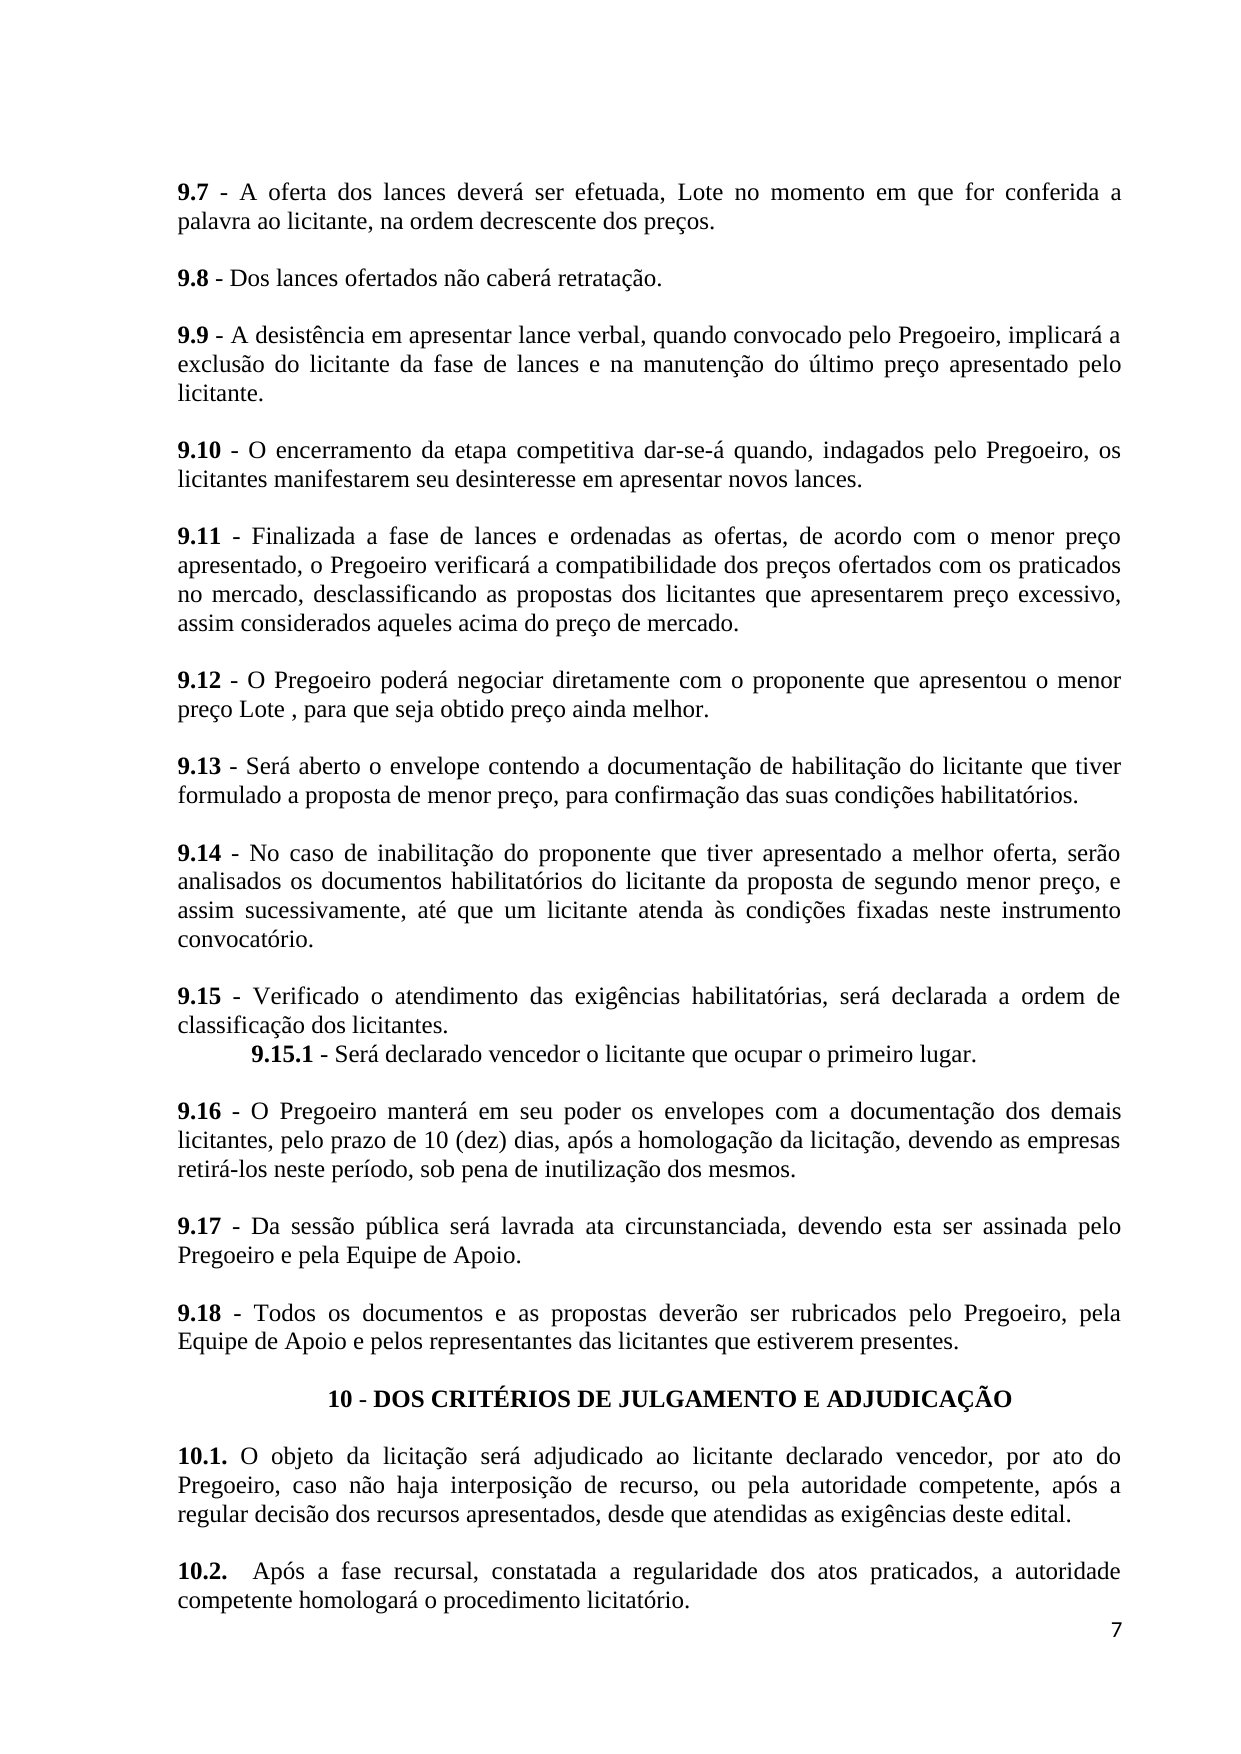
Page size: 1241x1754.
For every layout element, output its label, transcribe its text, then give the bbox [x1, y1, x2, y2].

text 9.8 - Dos lances ofertados não caberá retratação. [177, 263, 1122, 291]
text 9.7 - A oferta dos lances deverá ser efetuada, Lote no momento em que for conferida a palavra ao licitante, na ordem decrescente dos preços. [177, 177, 1122, 235]
text 10.1. O objeto da licitação será adjudicado ao licitante declarado vencedor, por ato do Pregoeiro, caso não haja interposição de recurso, ou pela autoridade competente, após a regular decisão dos recursos apresentados, desde que atendidas as exigências deste edital. [177, 1441, 1122, 1528]
text 9.18 - Todos os documentos e as propostas deverão ser rubricados pelo Pregoeiro, pela Equipe de Apoio e pelos representantes das licitantes que estiverem presentes. [177, 1298, 1122, 1355]
text 9.15.1 - Será declarado vencedor o licitante que ocupar o primeiro lugar. [177, 1039, 1122, 1068]
text 10 - DOS CRITÉRIOS DE JULGAMENTO E ADJUDICAÇÃO [177, 1384, 1122, 1413]
text 9.9 - A desistência em apresentar lance verbal, quando convocado pelo Pregoeiro, implicará a exclusão do licitante da fase de lances e na manutenção do último preço apresentado pelo licitante. [177, 320, 1122, 406]
text 9.15 - Verificado o atendimento das exigências habilitatórias, será declarada a ordem de classificação dos licitantes. [177, 981, 1122, 1039]
text 9.12 - O Pregoeiro poderá negociar diretamente com o proponente que apresentou o menor preço Lote , para que seja obtido preço ainda melhor. [177, 665, 1122, 723]
text 9.17 - Da sessão pública será lavrada ata circunstanciada, devendo esta ser assinada pelo Pregoeiro e pela Equipe de Apoio. [177, 1211, 1122, 1269]
text 10.2. Após a fase recursal, constatada a regularidade dos atos praticados, a autoridade competente homologará o procedimento licitatório. [177, 1556, 1122, 1614]
text 9.14 - No caso de inabilitação do proponente que tiver apresentado a melhor oferta, serão analisados os documentos habilitatórios do licitante da proposta de segundo menor preço, e assim sucessivamente, até que um licitante atenda às condições fixadas neste instrumento convocatório. [177, 838, 1122, 953]
text 9.13 - Será aberto o envelope contendo a documentação de habilitação do licitante que tiver formulado a proposta de menor preço, para confirmação das suas condições habilitatórios. [177, 751, 1122, 809]
text 9.10 - O encerramento da etapa competitiva dar-se-á quando, indagados pelo Pregoeiro, os licitantes manifestarem seu desinteresse em apresentar novos lances. [177, 435, 1122, 493]
text 9.16 - O Pregoeiro manterá em seu poder os envelopes com a documentação dos demais licitantes, pelo prazo de 10 (dez) dias, após a homologação da licitação, devendo as empresas retirá-los neste período, sob pena de inutilização dos mesmos. [177, 1096, 1122, 1183]
text 9.11 - Finalizada a fase de lances e ordenadas as ofertas, de acordo com o menor preço apresentado, o Pregoeiro verificará a compatibilidade dos preços ofertados com os praticados no mercado, desclassificando as propostas dos licitantes que apresentarem preço excessivo, assim considerados aqueles acima do preço de mercado. [177, 521, 1122, 636]
